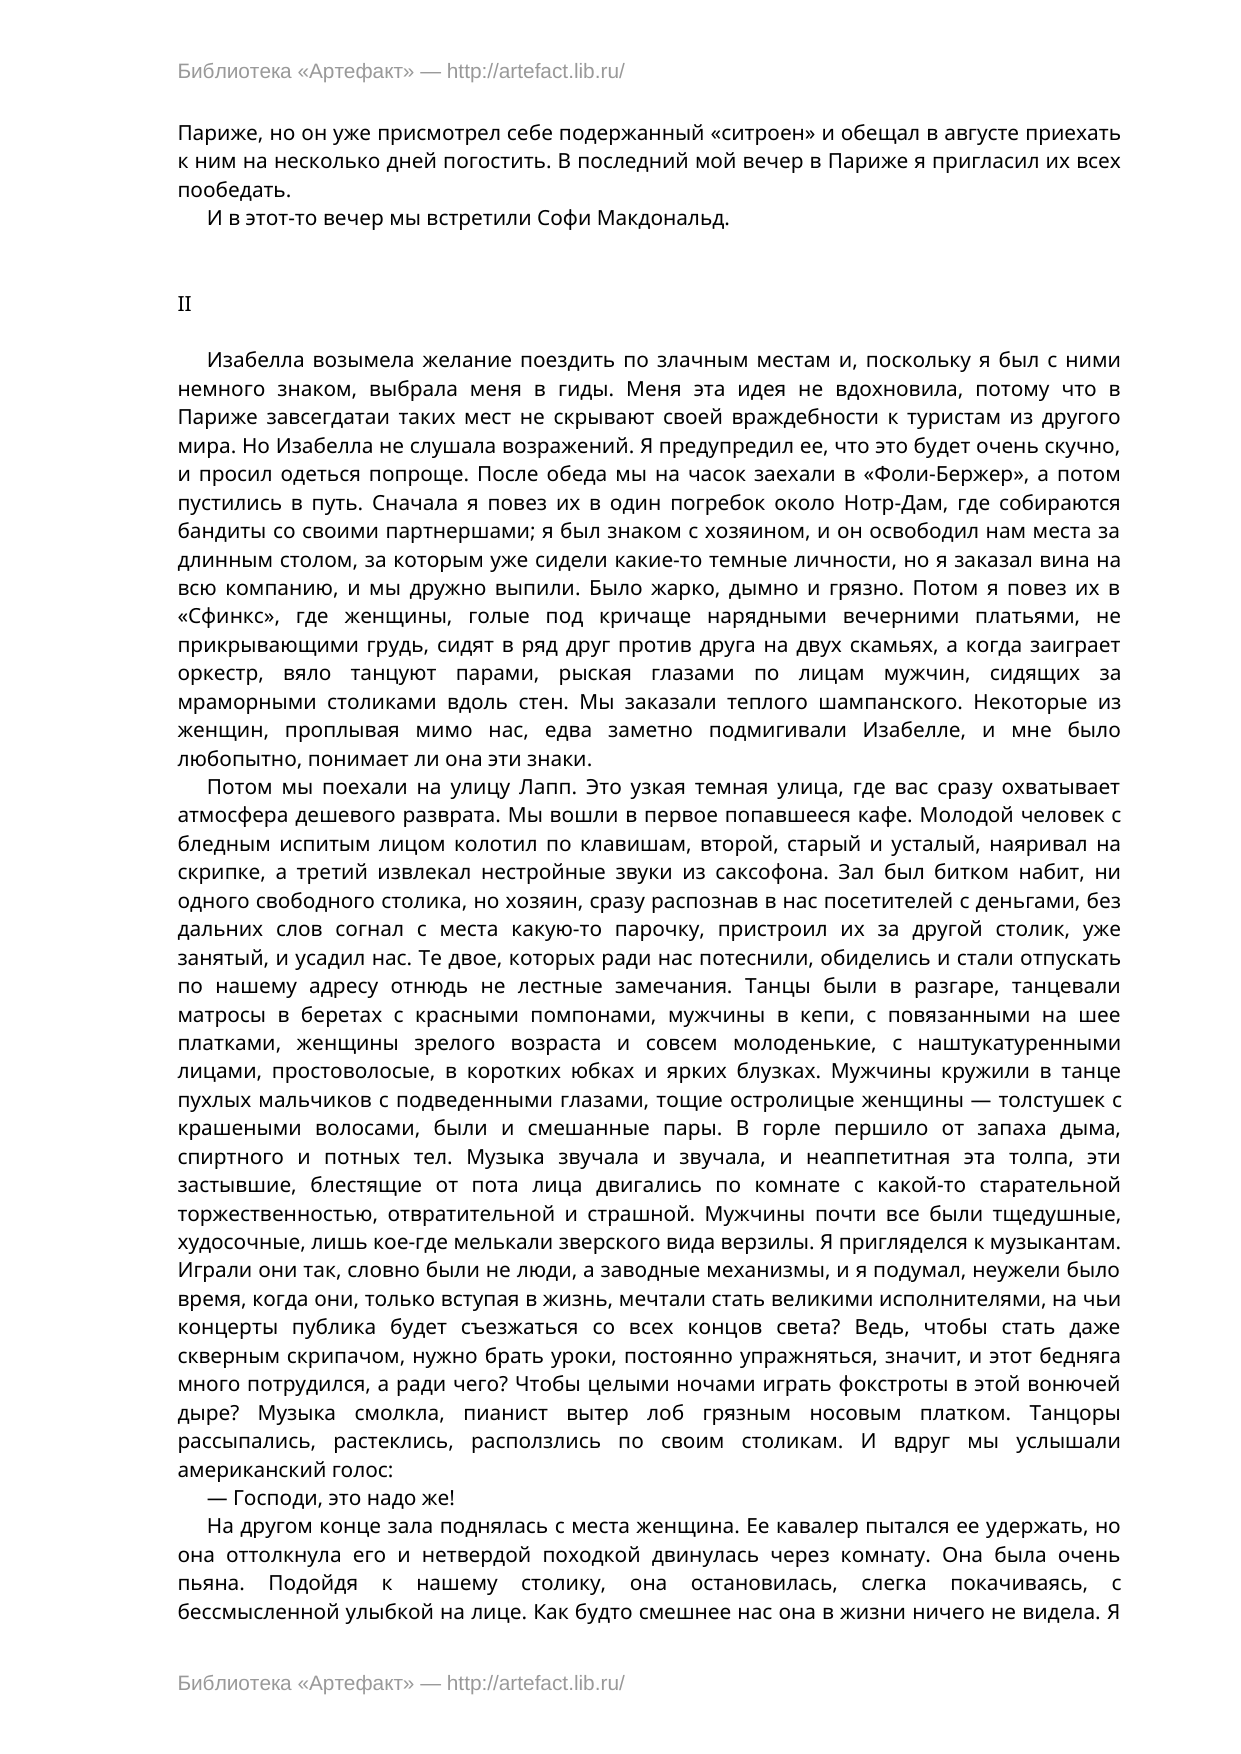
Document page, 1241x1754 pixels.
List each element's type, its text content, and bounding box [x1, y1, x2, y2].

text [177, 1512, 1122, 1625]
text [177, 118, 1122, 203]
text Потом мы поехали на улицу Лапп. Это узкая темная улица, где вас сразу охватывает атмосфера дешевого разврата. Мы вошли в первое попавшееся кафе. Молодой человек с бледным испитым лицом колотил по клавишам, второй, старый и усталый, наяривал на скрипке, а третий извлекал нестройные звуки из саксофона. Зал был битком набит, ни одного свободного столика, но хозяин, сразу распознав в нас посетителей с деньгами, без дальних слов согнал с места какую-то парочку, пристроил их за другой столик, уже занятый, и усадил нас. Те двое, которых ради нас потеснили, обиделись и стали отпускать по нашему адресу отнюдь не лестные замечания. Танцы были в разгаре, танцевали матросы в беретах с красными помпонами, мужчины в кепи, с повязанными на шее платками, женщины зрелого возраста и совсем молоденькие, с наштукатуренными лицами, простоволосые, в коротких юбках и ярких блузках. Мужчины кружили в танце пухлых мальчиков с подведенными глазами, тощие остролицые женщины — толстушек с крашеными волосами, были и смешанные пары. В горле першило от запаха дыма, спиртного и потных тел. Музыка звучала и звучала, и неаппетитная эта толпа, эти застывшие, блестящие от пота лица двигались по комнате с какой-то старательной торжественностью, отвратительной и страшной. Мужчины почти все были тщедушные, худосочные, лишь кое-где мелькали зверского вида верзилы. Я пригляделся к музыкантам. Играли они так, словно были не люди, а заводные механизмы, и я подумал, неужели было время, когда они, только вступая в жизнь, мечтали стать великими исполнителями, на чьи концерты публика будет съезжаться со всех концов света? Ведь, чтобы стать даже скверным скрипачом, нужно брать уроки, постоянно упражняться, значит, и этот бедняга много потрудился, а ради чего? Чтобы целыми ночами играть фокстроты в этой вонючей дыре? Музыка смолкла, пианист вытер лоб грязным носовым платком. Танцоры рассыпались, растеклись, расползлись по своим столикам. И вдруг мы услышали американский голос: [177, 772, 1122, 1483]
text И в этот-то вечер мы встретили Софи Макдональд. [177, 203, 1122, 232]
text — Господи, это надо же! [177, 1483, 1122, 1512]
subtitle II [177, 289, 1122, 317]
text Изабелла возымела желание поездить по злачным местам и, поскольку я был с ними немного знаком, выбрала меня в гиды. Меня эта идея не вдохновила, потому что в Париже завсегдатаи таких мест не скрывают своей враждебности к туристам из другого мира. Но Изабелла не слушала возражений. Я предупредил ее, что это будет очень скучно, и просил одеться попроще. После обеда мы на часок заехали в «Фоли-Бержер», а потом пустились в путь. Сначала я повез их в один погребок около Нотр-Дам, где собираются бандиты со своими партнершами; я был знаком с хозяином, и он освободил нам места за длинным столом, за которым уже сидели какие-то темные личности, но я заказал вина на всю компанию, и мы дружно выпили. Было жарко, дымно и грязно. Потом я повез их в «Сфинкс», где женщины, голые под кричаще нарядными вечерними платьями, не прикрывающими грудь, сидят в ряд друг против друга на двух скамьях, а когда заиграет оркестр, вяло танцуют парами, рыская глазами по лицам мужчин, сидящих за мраморными столиками вдоль стен. Мы заказали теплого шампанского. Некоторые из женщин, проплывая мимо нас, едва заметно подмигивали Изабелле, и мне было любопытно, понимает ли она эти знаки. [177, 346, 1122, 772]
